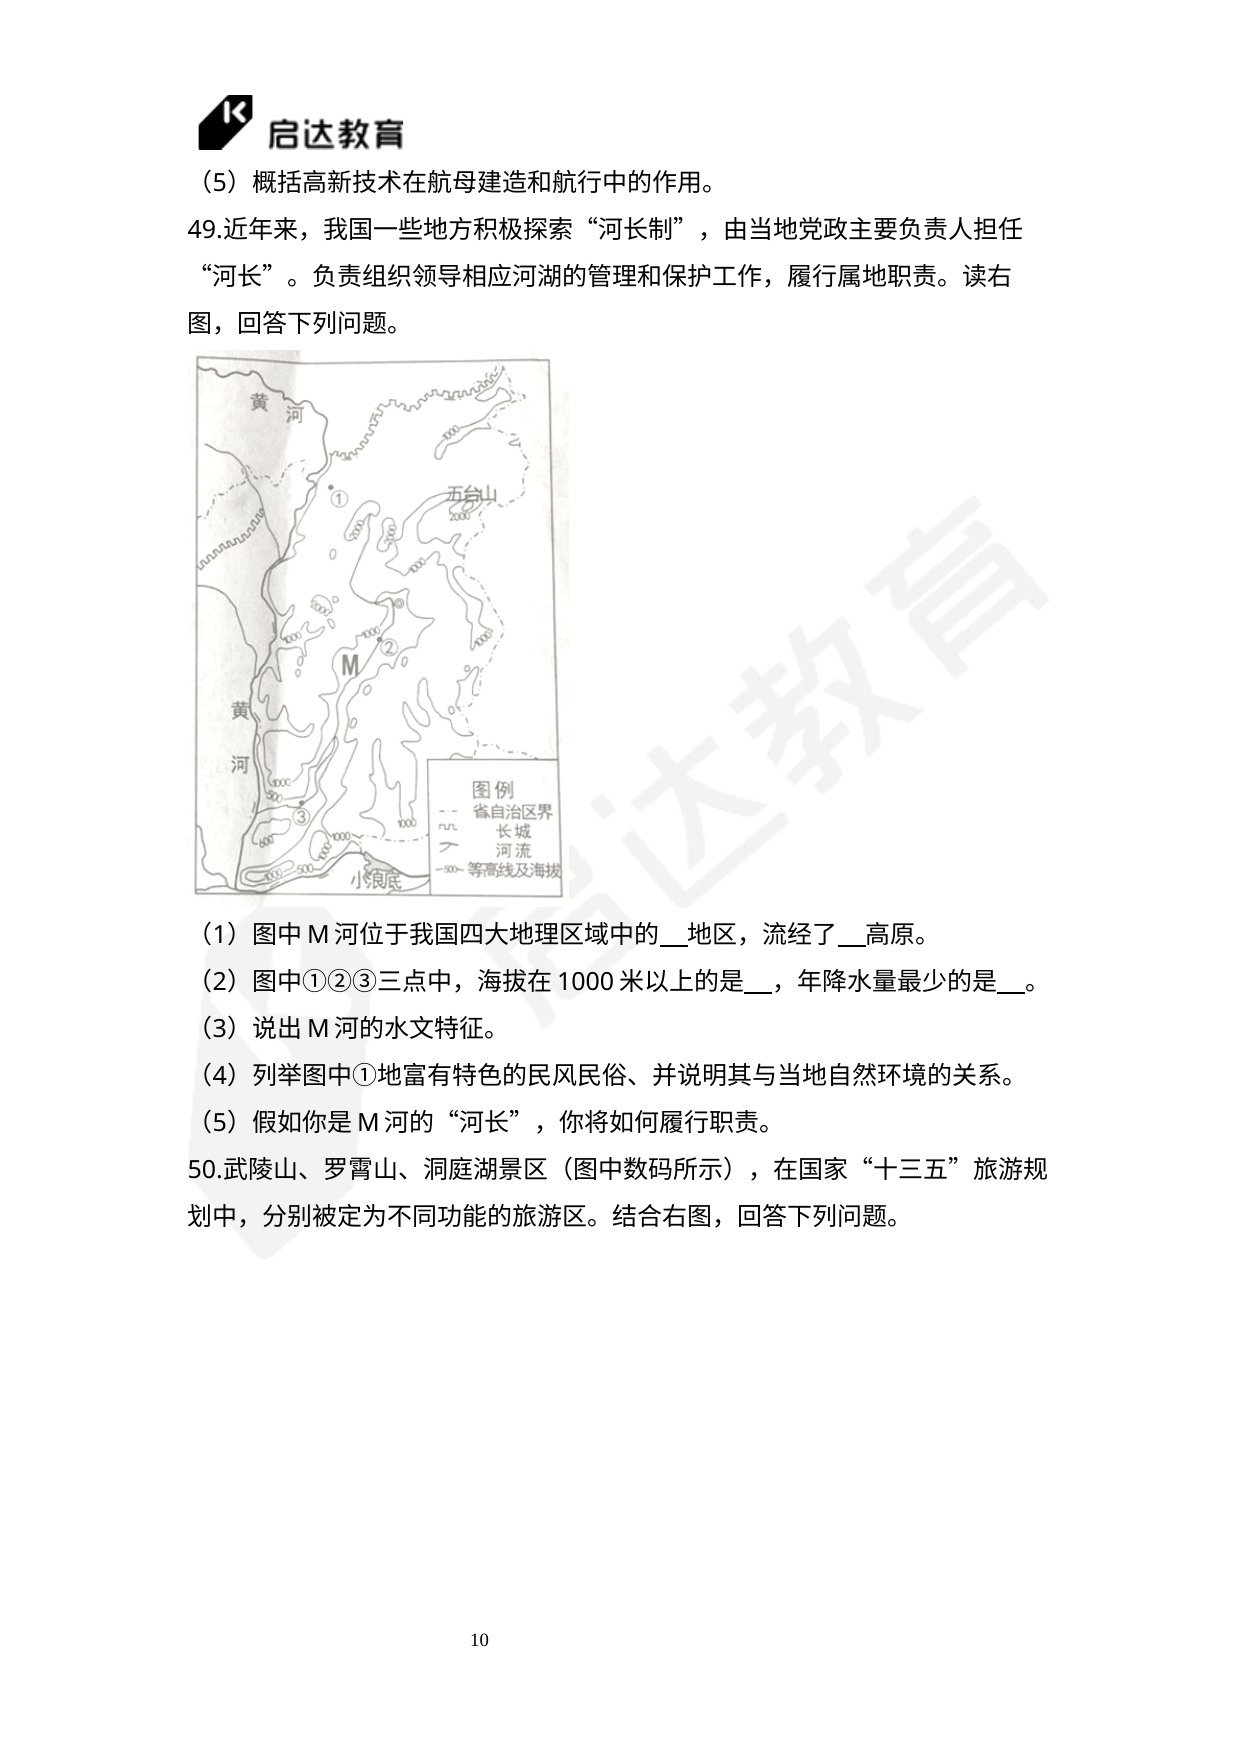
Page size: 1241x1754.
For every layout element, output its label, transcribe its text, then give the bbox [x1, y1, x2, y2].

text （4）列举图中①地富有特色的民风民俗、并说明其与当地自然环境的关系。 [187, 1056, 1053, 1092]
text （5）假如你是M河的“河长”，你将如何履行职责。 [187, 1103, 1053, 1139]
text （2）图中①②③三点中，海拔在1000米以上的是 ，年降水量最少的是 。 [187, 961, 1053, 998]
text （1）图中M河位于我国四大地理区域中的 地区，流经了 高原。 [187, 914, 1053, 951]
text （5）概括高新技术在航母建造和航行中的作用。 [187, 162, 1053, 198]
picture [198, 95, 404, 150]
table_cell [187, 350, 569, 907]
text 50.武陵山、罗霄山、洞庭湖景区（图中数码所示），在国家“十三五”旅游规划中，分别被定为不同功能的旅游区。结合右图，回答下列问题。 [187, 1150, 1053, 1233]
text （3）说出M河的水文特征。 [187, 1008, 1053, 1045]
text 49.近年来，我国一些地方积极探索“河长制”，由当地党政主要负责人担任“河长”。负责组织领导相应河湖的管理和保护工作，履行属地职责。读右图，回答下列问题。 [187, 209, 1053, 339]
